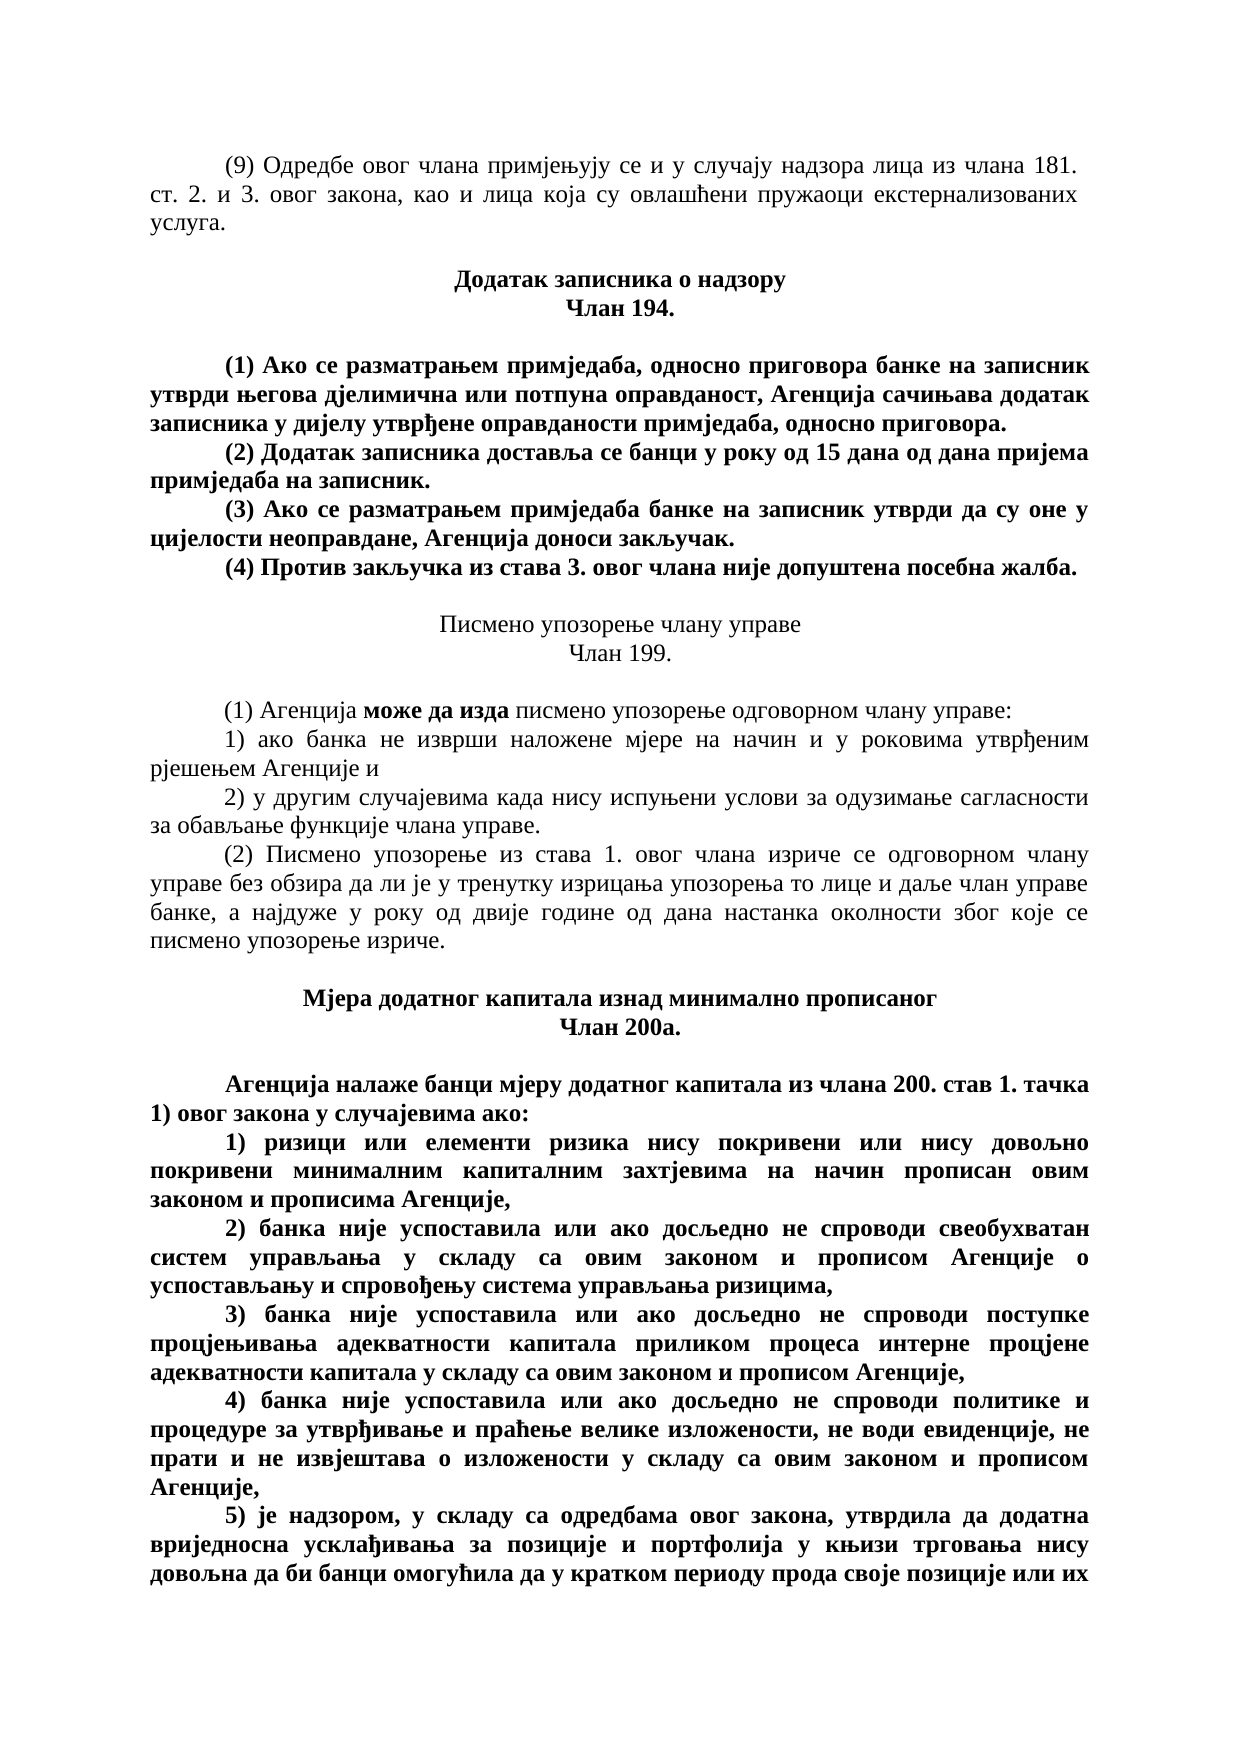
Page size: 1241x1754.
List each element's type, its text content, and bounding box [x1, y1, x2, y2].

text 4) банка није успоставила или ако досљедно не спроводи политике и процедуре за утврђивање и праћење велике изложености, не води евиденције, не прати и не извјештава о изложености у складу са овим законом и прописом Агенције, [150, 1386, 1090, 1501]
text (2) Додатак записника доставља се банци у року од 15 дана од дана пријема примједаба на записник. [150, 437, 1090, 494]
text (3) Ако се разматрањем примједаба банке на записник утврди да су оне у цијелости неоправдане, Агенција доноси закључак. [150, 494, 1090, 552]
text Мјера додатног капитала изнад минимално прописаног [150, 983, 1090, 1012]
text (1) Ако се разматрањем примједаба, односно приговора банке на записник утврди његова дјелимична или потпуна оправданост, Агенција сачињава додатак записника у дијелу утврђене оправданости примједаба, односно приговора. [150, 351, 1090, 437]
text 1) ако банка не изврши наложене мјере на начин и у роковима утврђеним рјешењем Агенције и [150, 724, 1090, 782]
text Члан 199. [150, 638, 1090, 667]
text Додатак записника о надзору [150, 264, 1090, 293]
text Члан 200а. [150, 1012, 1090, 1041]
text (4) Против закључка из става 3. овог члана није допуштена посебна жалба. [150, 552, 1090, 581]
text Члан 194. [150, 293, 1090, 322]
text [150, 1501, 1090, 1587]
text (2) Писмено упозорење из става 1. овог члана изриче се одговорном члану управе без обзира да ли је у тренутку изрицања упозорења то лице и даље члан управе банке, а најдуже у року од двије године од дана настанка околности због које се писмено упозорење изриче. [150, 839, 1090, 954]
text 3) банка није успоставила или ако досљедно не спроводи поступке процјењивања адекватности капитала приликом процеса интерне процјене адекватности капитала у складу са овим законом и прописом Агенције, [150, 1299, 1090, 1386]
text Агенција налаже банци мјеру додатног капитала из члана 200. став 1. тачка 1) овог закона у случајевима ако: [150, 1069, 1090, 1127]
text (1) Агенција може да изда писмено упозорење одговорном члану управе: [150, 696, 1090, 724]
text 2) у другим случајевима када нису испуњени услови за одузимање сагласности за обављање функције члана управе. [150, 782, 1090, 839]
text (9) Одредбе овог члана примјењују се и у случају надзора лица из члана 181. ст. 2. и 3. овог закона, као и лица која су овлашћени пружаоци екстернализованих услуга. [150, 150, 1078, 236]
text 2) банка није успоставила или ако досљедно не спроводи свеобухватан систем управљања у складу са овим законом и прописом Агенције о успостављању и спровођењу система управљања ризицима, [150, 1213, 1090, 1299]
text 1) ризици или елементи ризика нису покривени или нису довољно покривени минималним капиталним захтјевима на начин прописан овим законом и прописима Агенције, [150, 1127, 1090, 1213]
text Писмено упозорење члану управе [150, 609, 1090, 638]
